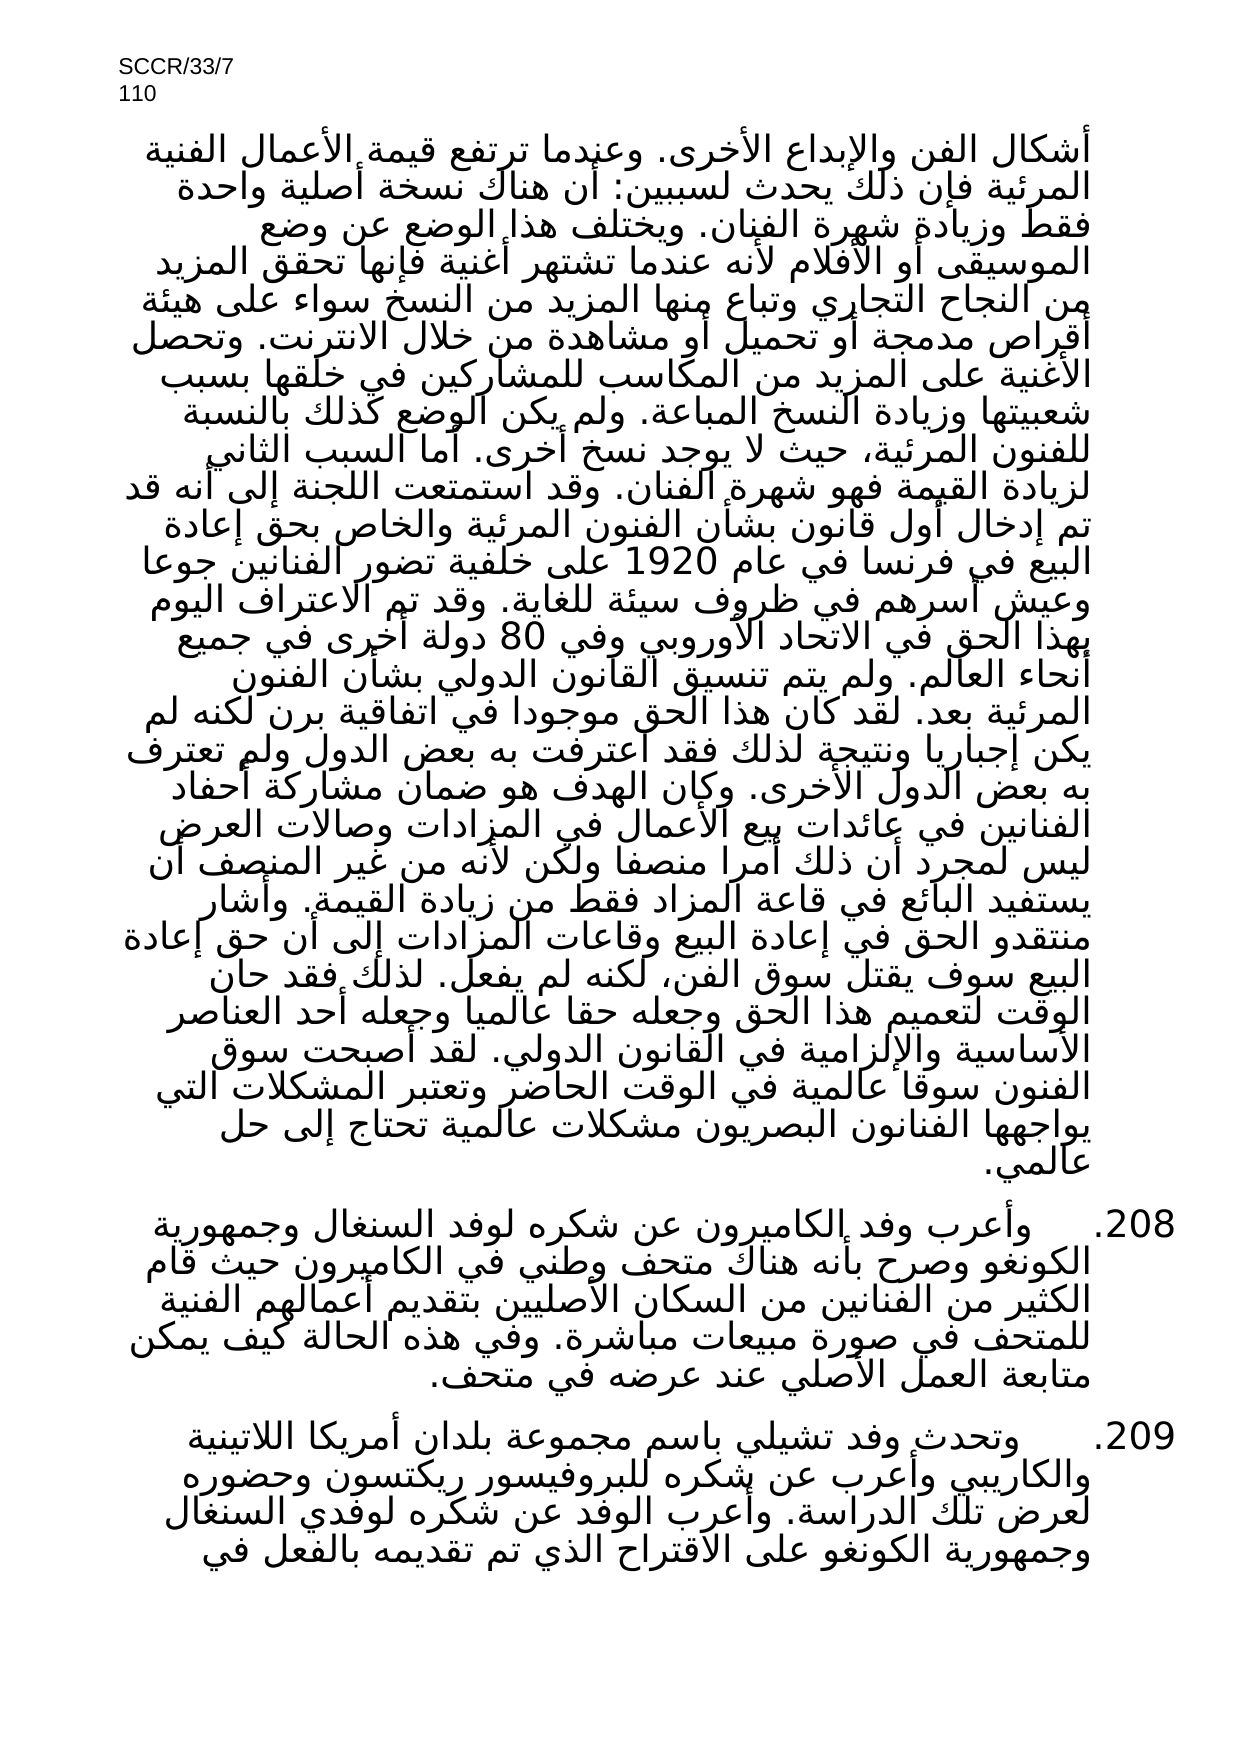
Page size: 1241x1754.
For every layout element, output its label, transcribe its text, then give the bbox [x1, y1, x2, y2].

text وأعرب وفد الكاميرون عن شكره لوفد السنغال وجمهورية الكونغو وصرح بأنه هناك متحف وطني في الكاميرون حيث قام الكثير من الفنانين من السكان الأصليين بتقديم أعمالهم الفنية للمتحف في صورة مبيعات مباشرة. وفي هذه الحالة كيف يمكن متابعة العمل الأصلي عند عرضه في متحف. [118, 1207, 1092, 1395]
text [118, 1420, 1092, 1570]
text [118, 132, 1092, 1182]
